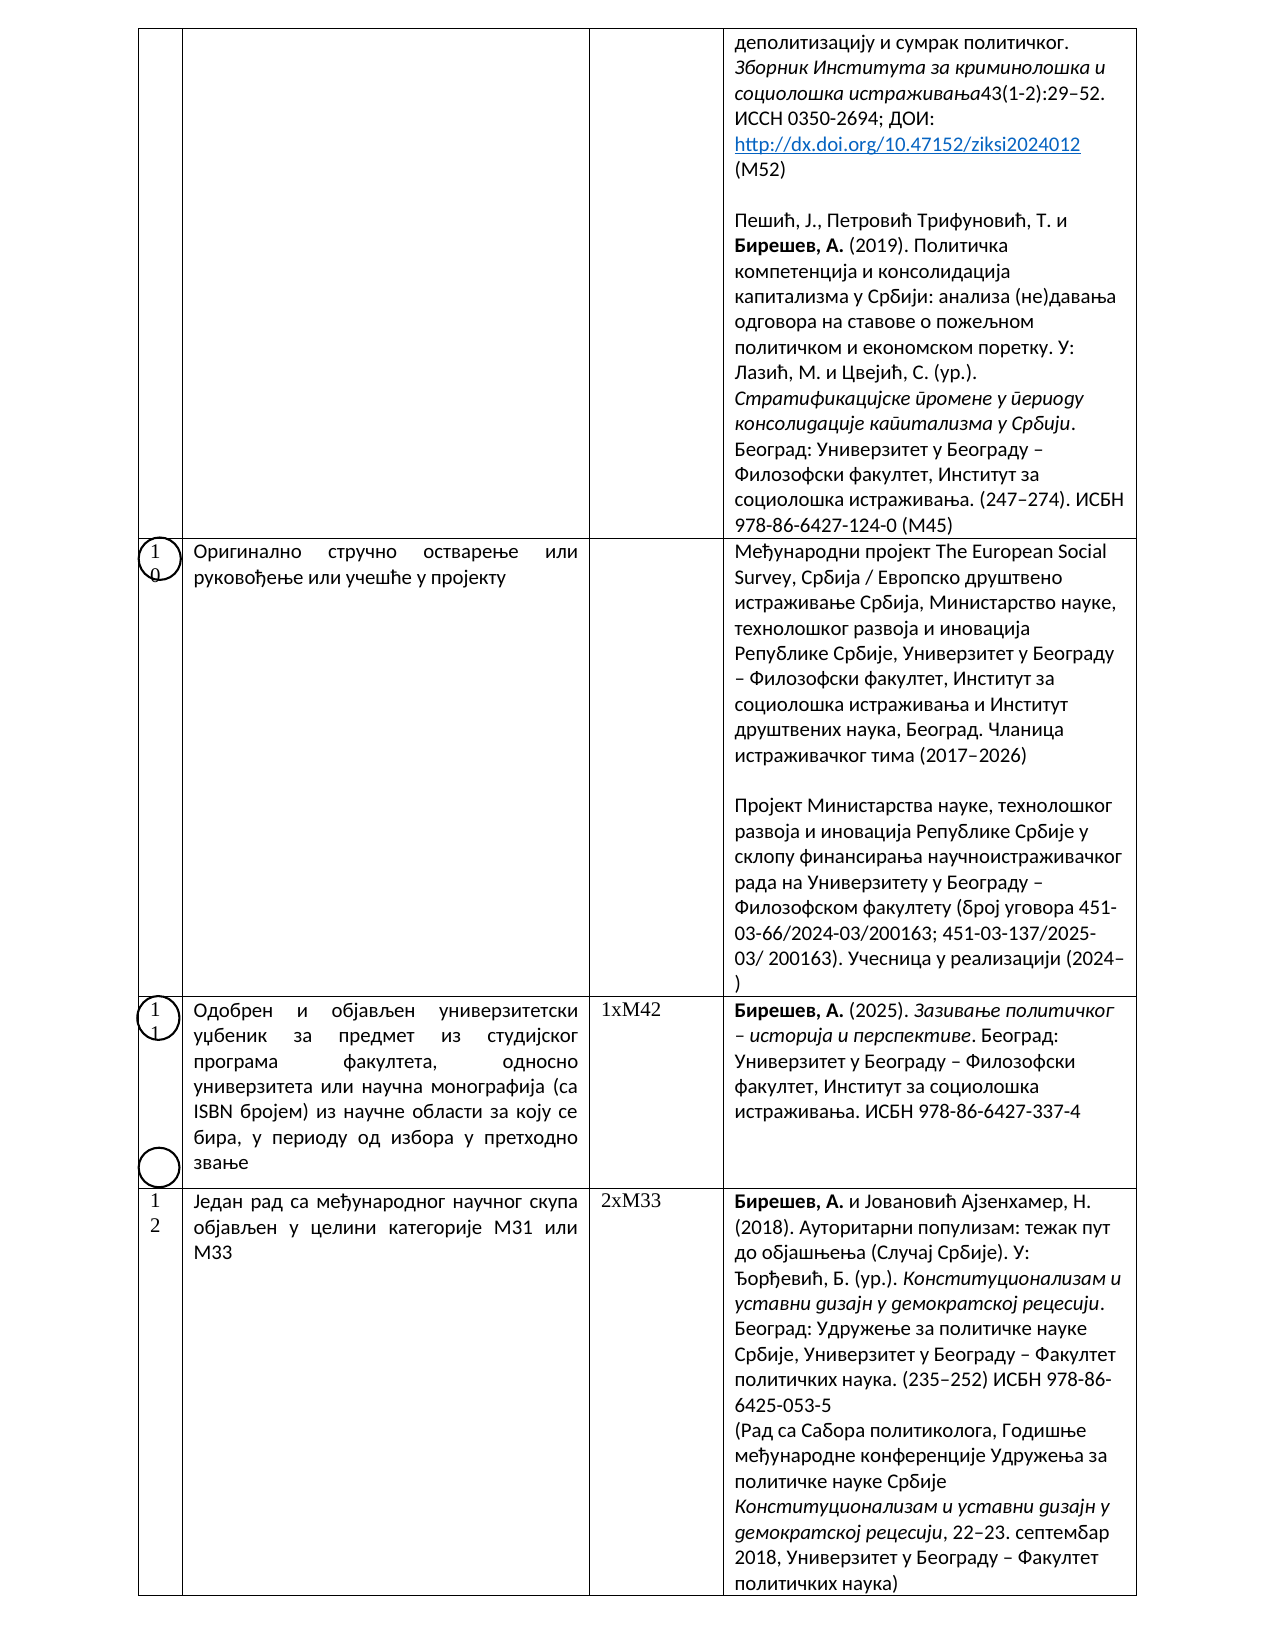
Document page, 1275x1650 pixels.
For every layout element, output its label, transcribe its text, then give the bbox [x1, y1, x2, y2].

table_cell 11 [139, 997, 182, 1187]
table_cell 9 [139, 29, 182, 537]
table_cell Одобрен и објављен универзитетски уџбеник за предмет из студијског програма факултета, односно универзитета или научна монографија (са ISBN бројем) из научне области за коју се бира, у периоду од избора у претходно звање [183, 997, 589, 1187]
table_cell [183, 1189, 589, 1595]
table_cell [724, 29, 1136, 537]
table_cell 10 [140, 539, 179, 578]
table_cell Међународни пројект The European Social Survey, Србија / Европско друштвено истраживање Србија, Министарство науке, технолошког развоја и иновација Републике Србије, Универзитет у Београду – Филозофски факултет, Институт за социолошка истраживања и Институт друштвених наука, Београд. Чланица истраживачког тима (2017–2026) Пројект Министарства науке, технолошког развоја и иновација Републике Србије у склопу финансирања научноистраживачког рада на Универзитету у Београду – Филозофском факултету (број уговора 451-03-66/2024-03/200163; 451-03-137/2025-03/ 200163). Учесница у реализацији (2024– ) [724, 539, 1136, 996]
table_cell 12 [139, 1189, 182, 1595]
table_cell 1xМ42 [590, 997, 723, 1187]
table_cell [590, 539, 723, 996]
table_cell 10 [139, 565, 182, 996]
table_cell Оригинално стручно остварење или руковођење или учешће у пројекту [183, 539, 589, 996]
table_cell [724, 1189, 1136, 1595]
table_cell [590, 29, 723, 537]
table_cell 2xM33 [590, 1189, 723, 1595]
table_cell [183, 29, 589, 537]
table_cell Бирешев, А. (2025). Зазивање политичког – историја и перспективе. Београд: Универзитет у Београду – Филозофски факултет, Институт за социолошка истраживања. ИСБН 978-86-6427-337-4 [724, 997, 1136, 1187]
